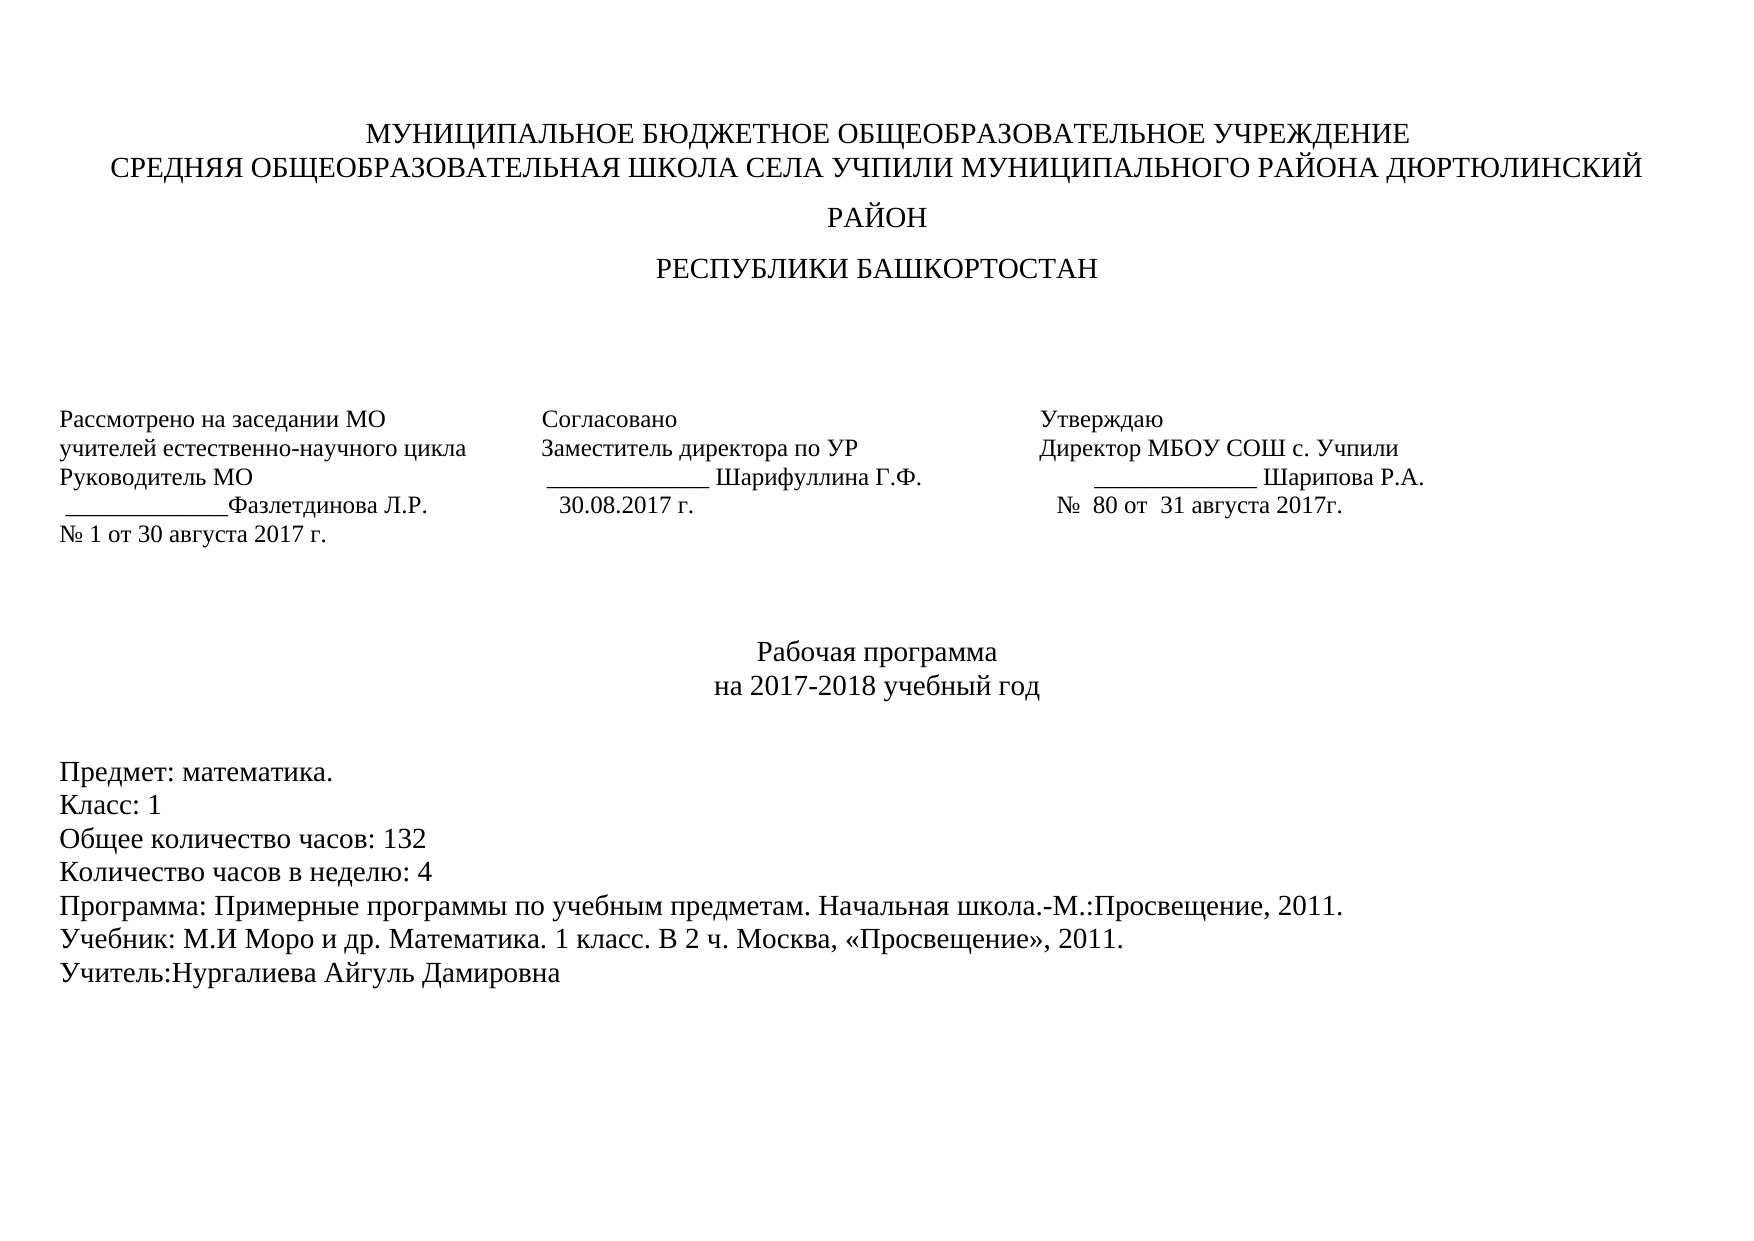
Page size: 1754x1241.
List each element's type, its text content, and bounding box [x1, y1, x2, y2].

text Учебник: М.И Моро и др. Математика. 1 класс. В 2 ч. Москва, «Просвещение», 2011. [59, 922, 1695, 955]
text МУНИЦИПАЛЬНОЕ БЮДЖЕТНОЕ ОБЩЕОБРАЗОВАТЕЛЬНОЕ УЧРЕЖДЕНИЕ [59, 117, 1695, 150]
text Рабочая программа [59, 634, 1695, 668]
text учителей естественно-научного цикла Заместитель директора по УР Директор МБОУ СОШ с. Учпили Руководитель МО _____________ Шарифуллина Г.Ф. _____________ Шарипова Р.А. [59, 433, 1695, 490]
text Количество часов в неделю: 4 [59, 854, 1695, 888]
text Рассмотрено на заседании МО Согласовано Утверждаю [59, 404, 1695, 433]
text на 2017-2018 учебный год [59, 668, 1695, 701]
text Класс: 1 [59, 787, 1695, 821]
text Учитель:Нургалиева Айгуль Дамировна [59, 955, 1695, 989]
text РЕСПУБЛИКИ БАШКОРТОСТАН [59, 251, 1695, 284]
text № 1 от 30 августа 2017 г. [59, 519, 1695, 548]
text Программа: Примерные программы по учебным предметам. Начальная школа.-М.:Просвещение, 2011. [59, 888, 1695, 922]
text _____________Фазлетдинова Л.Р. 30.08.2017 г. № 80 от 31 августа 2017г. [59, 490, 1695, 519]
text Общее количество часов: 132 [59, 821, 1695, 854]
text Предмет: математика. [59, 754, 1695, 787]
text СРЕДНЯЯ ОБЩЕОБРАЗОВАТЕЛЬНАЯ ШКОЛА СЕЛА УЧПИЛИ МУНИЦИПАЛЬНОГО РАЙОНА ДЮРТЮЛИНСКИЙ РАЙОН [59, 150, 1695, 234]
